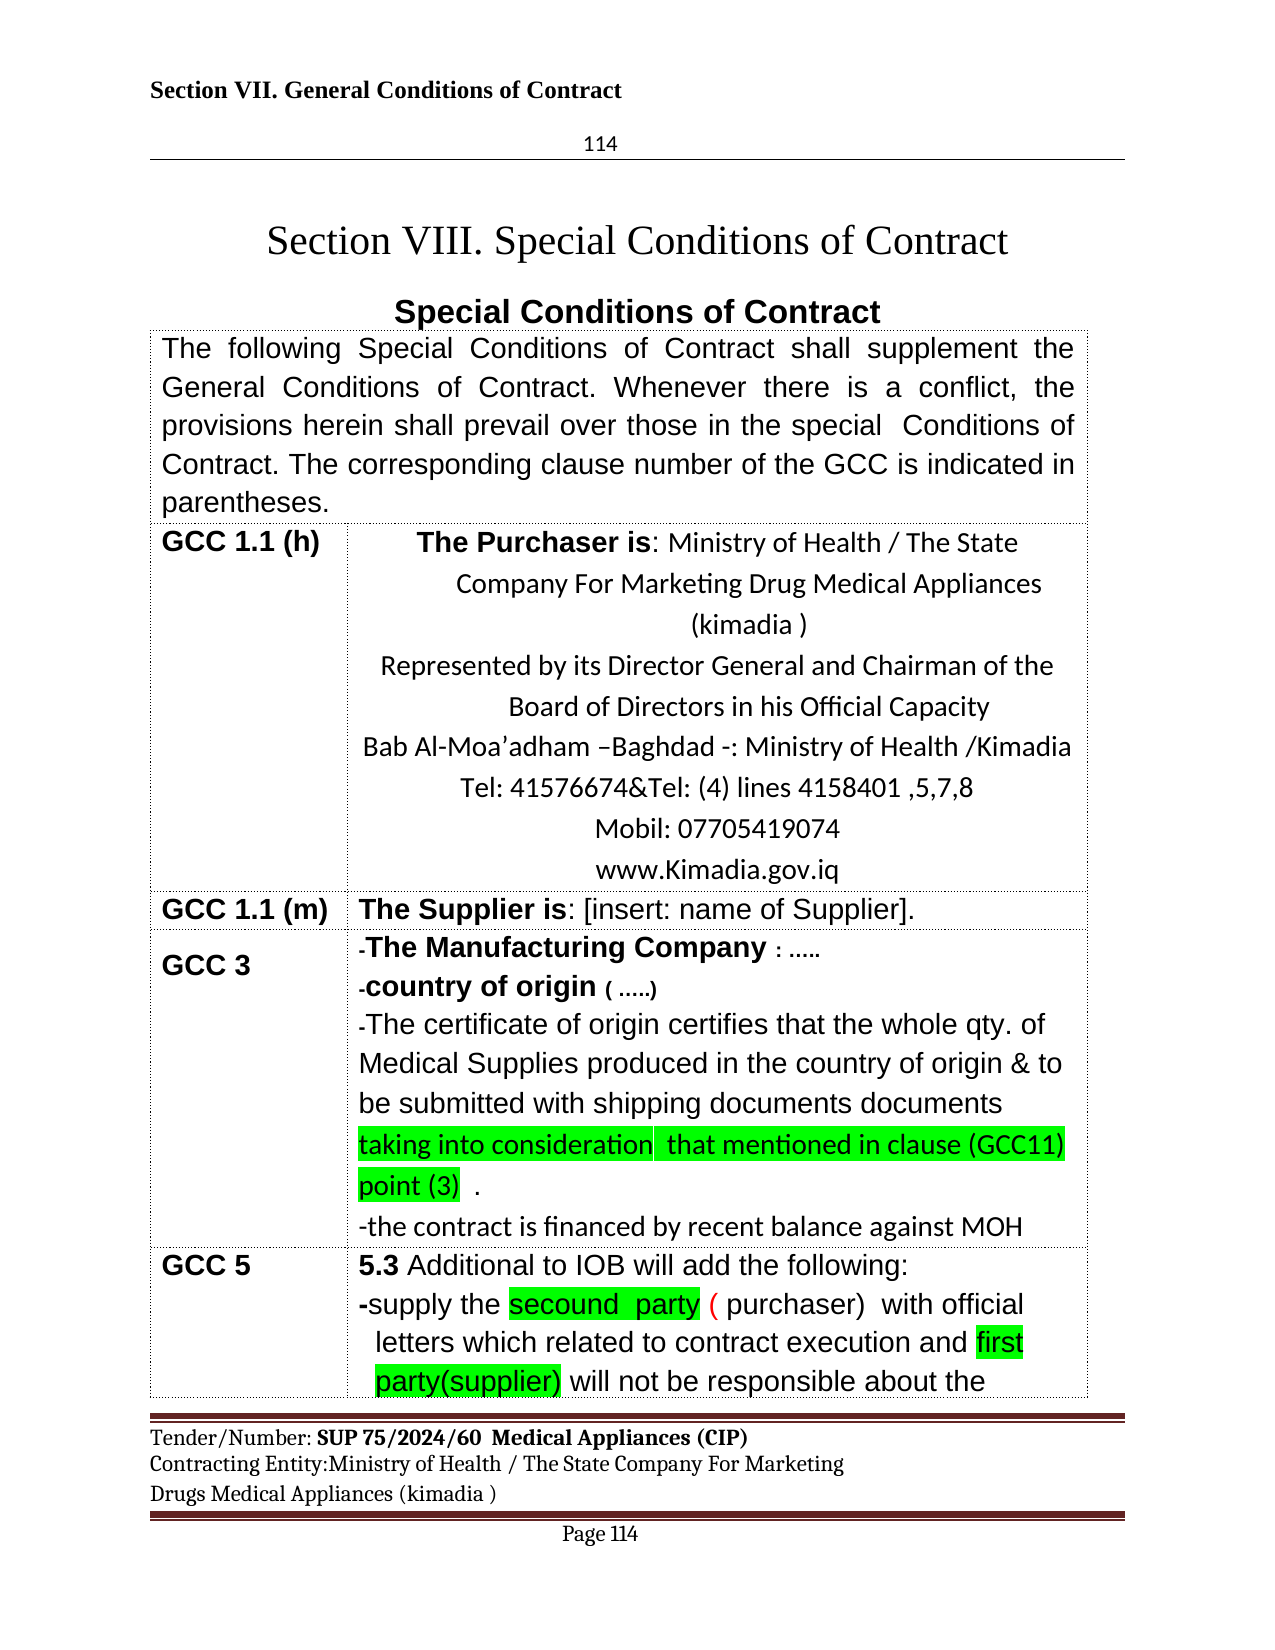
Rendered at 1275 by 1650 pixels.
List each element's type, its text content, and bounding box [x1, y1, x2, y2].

table_cell GCC 1.1 (h) [150, 523, 347, 891]
table_header The following Special Conditions of Contract shall supplement the General Conditions of Contract. Whenever there is a conflict, the provisions herein shall prevail over those in the special Conditions of Contract. The corresponding clause number of the GCC is indicated in parentheses. [150, 330, 1088, 523]
table_cell GCC 5 [150, 1247, 347, 1397]
table_cell The Supplier is: [insert: name of Supplier]. [347, 891, 1088, 929]
table_cell -The Manufacturing Company : ….. -country of origin ( …..) -The certificate of origin certifies that the whole qty. of Medical Supplies produced in the country of origin & to be submitted with shipping documents documents taking into consideration that mentioned in clause (GCC11) point (3) . -the contract is financed by recent balance against MOH [347, 929, 1088, 1247]
table_cell GCC 3 [150, 929, 347, 1247]
text Section VIII. Special Conditions of Contract [150, 215, 1125, 263]
table_cell GCC 1.1 (m) [150, 891, 347, 929]
text Special Conditions of Contract [150, 292, 1125, 330]
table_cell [347, 1247, 1088, 1397]
table_cell The Purchaser is: Ministry of Health / The State Company For Marketing Drug Medical Appliances (kimadia ) Represented by its Director General and Chairman of the Board of Directors in his Official Capacity Bab Al-Moa’adham –Baghdad -: Ministry of Health /Kimadia Tel: 41576674&Tel: (4) lines 4158401 ,5,7,8 Mobil: 07705419074 www.Kimadia.gov.iq [347, 523, 1088, 891]
